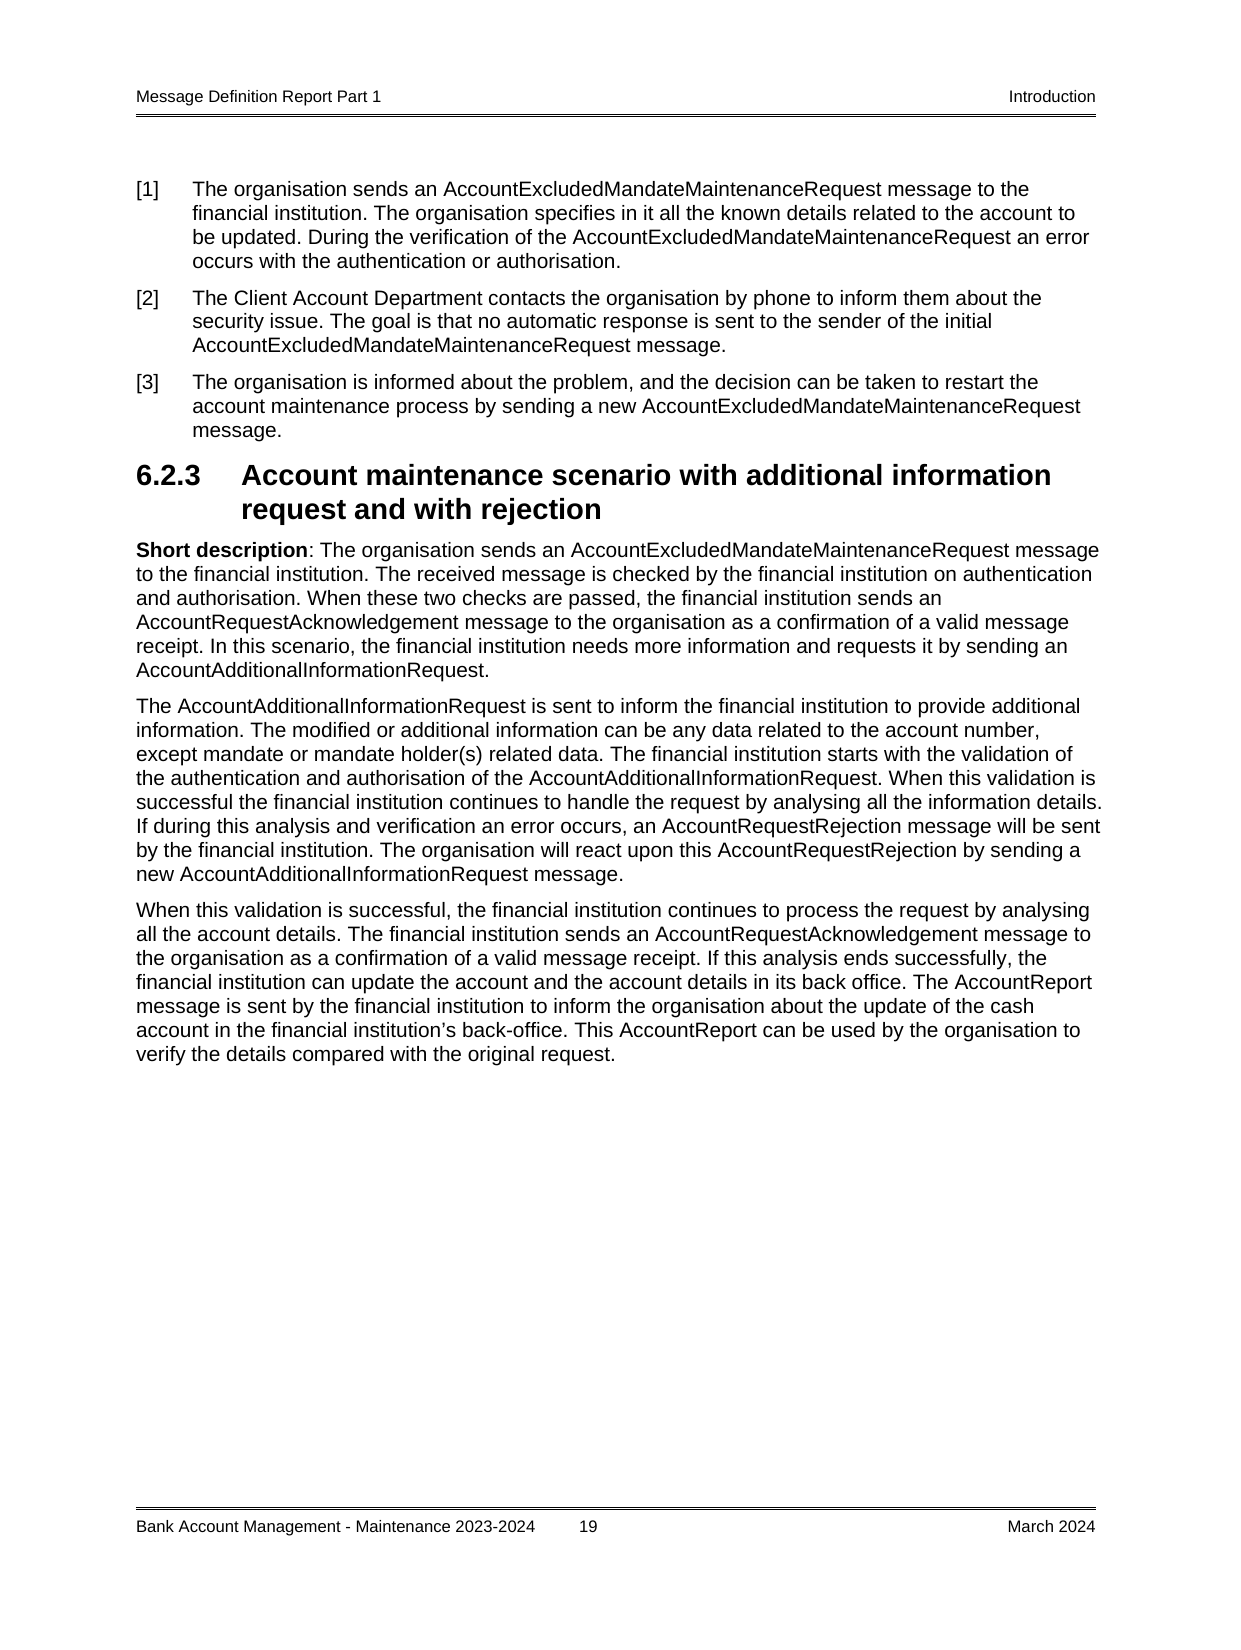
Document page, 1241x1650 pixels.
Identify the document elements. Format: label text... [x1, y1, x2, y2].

text [2] The Client Account Department contacts the organisation by phone to inform them about the security issue. The goal is that no automatic response is sent to the sender of the initial AccountExcludedMandateMaintenanceRequest message. [136, 285, 1104, 357]
text [1] The organisation sends an AccountExcludedMandateMaintenanceRequest message to the financial institution. The organisation specifies in it all the known details related to the account to be updated. During the verification of the AccountExcludedMandateMaintenanceRequest an error occurs with the authentication or authorisation. [136, 177, 1104, 273]
text [3] The organisation is informed about the problem, and the decision can be taken to restart the account maintenance process by sending a new AccountExcludedMandateMaintenanceRequest message. [136, 370, 1104, 442]
subtitle Account maintenance scenario with additional information request and with rejection [136, 458, 1104, 525]
text Short description: The organisation sends an AccountExcludedMandateMaintenanceRequest message to the financial institution. The received message is checked by the financial institution on authentication and authorisation. When these two checks are passed, the financial institution sends an AccountRequestAcknowledgement message to the organisation as a confirmation of a valid message receipt. In this scenario, the financial institution needs more information and requests it by sending an AccountAdditionalInformationRequest. [136, 538, 1104, 682]
text When this validation is successful, the financial institution continues to process the request by analysing all the account details. The financial institution sends an AccountRequestAcknowledgement message to the organisation as a confirmation of a valid message receipt. If this analysis ends successfully, the financial institution can update the account and the account details in its back office. The AccountReport message is sent by the financial institution to inform the organisation about the update of the cash account in the financial institution’s back-office. This AccountReport can be used by the organisation to verify the details compared with the original request. [136, 898, 1104, 1066]
text The AccountAdditionalInformationRequest is sent to inform the financial institution to provide additional information. The modified or additional information can be any data related to the account number, except mandate or mandate holder(s) related data. The financial institution starts with the validation of the authentication and authorisation of the AccountAdditionalInformationRequest. When this validation is successful the financial institution continues to handle the request by analysing all the information details. If during this analysis and verification an error occurs, an AccountRequestRejection message will be sent by the financial institution. The organisation will react upon this AccountRequestRejection by sending a new AccountAdditionalInformationRequest message. [136, 694, 1104, 886]
